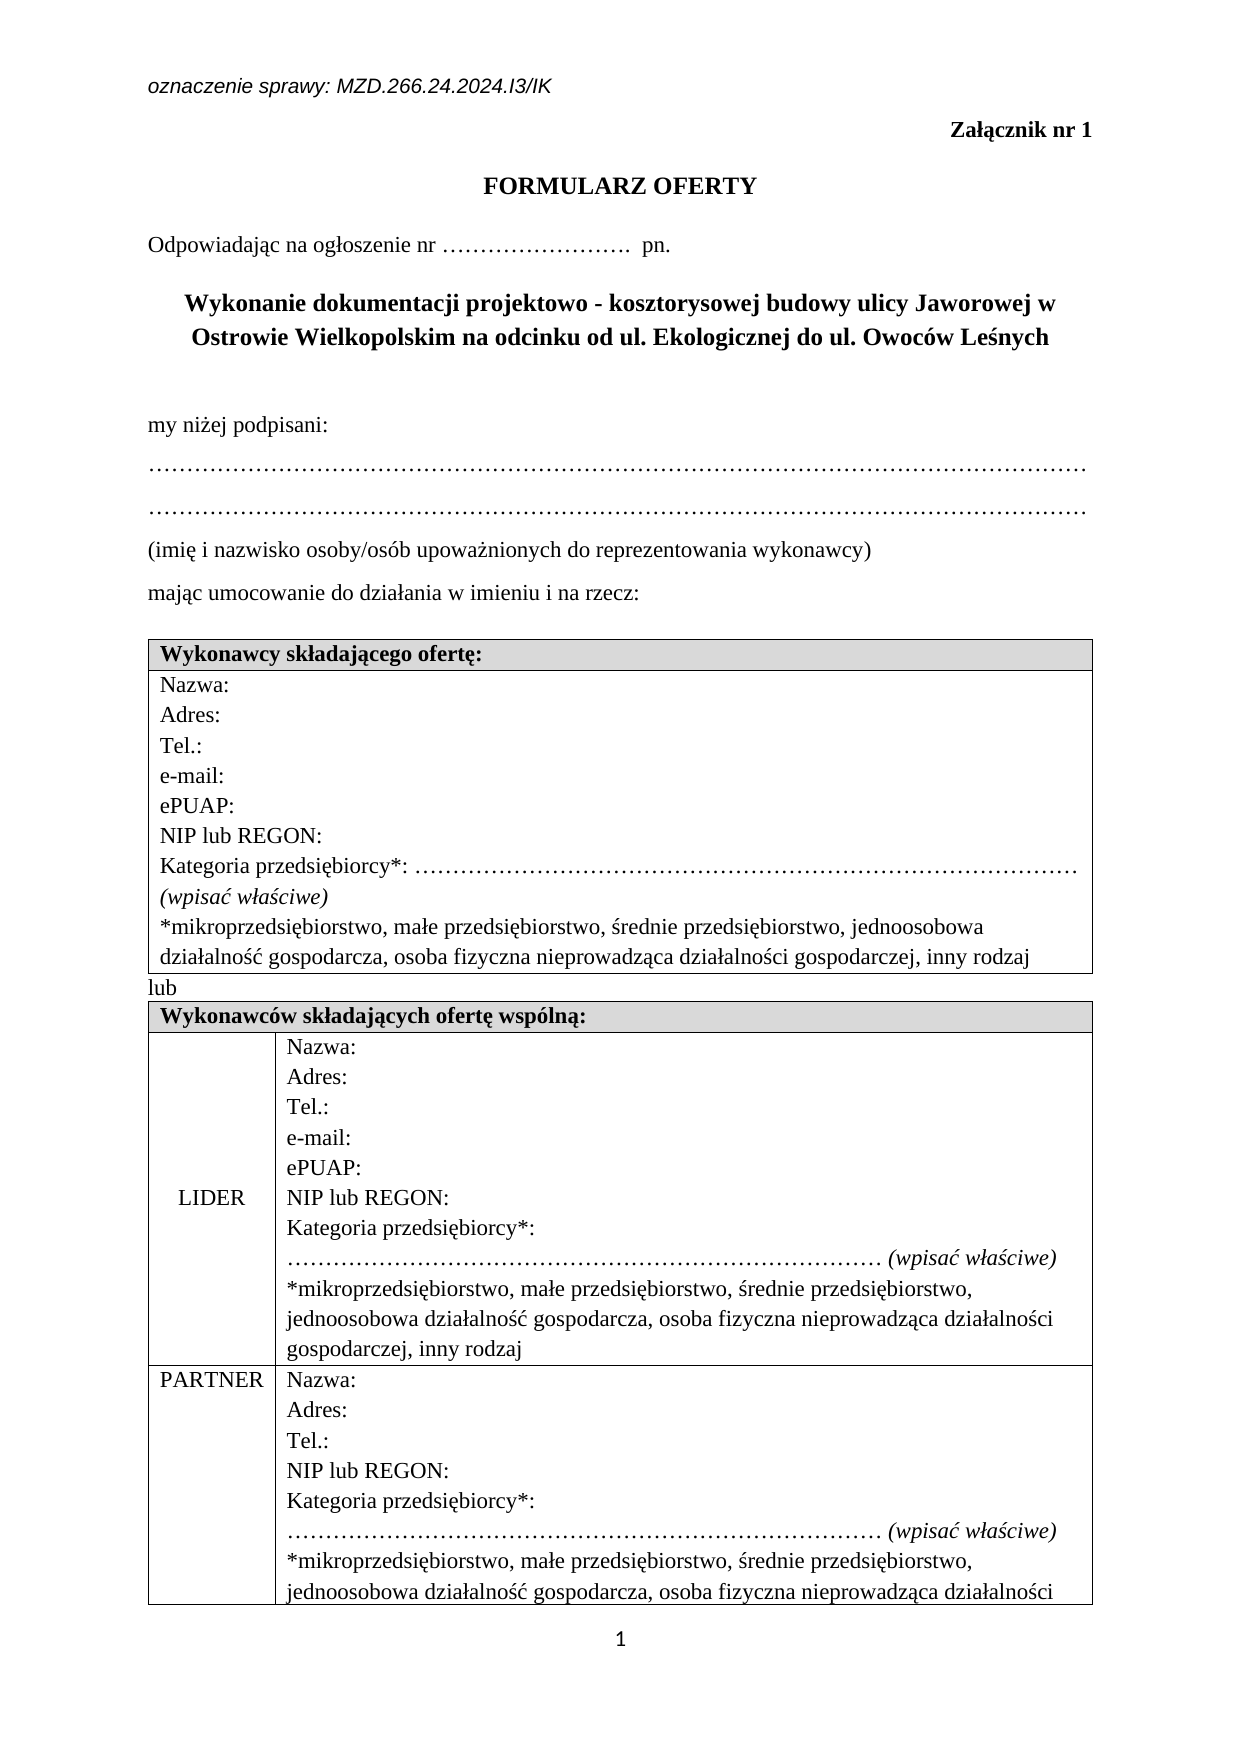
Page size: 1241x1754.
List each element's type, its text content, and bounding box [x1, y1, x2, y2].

table_cell Nazwa: Adres: Tel.: e-mail: ePUAP: NIP lub REGON: Kategoria przedsiębiorcy*: …………………………………………………………………………… (wpisać właściwe) *mikroprzedsiębiorstwo, małe przedsiębiorstwo, średnie przedsiębiorstwo, jednoosobowa działalność gospodarcza, osoba fizyczna nieprowadząca działalności gospodarczej, inny rodzaj [149, 671, 1092, 973]
table_cell PARTNER [149, 1366, 275, 1604]
table_cell Nazwa: Adres: Tel.: e-mail: ePUAP: NIP lub REGON: Kategoria przedsiębiorcy*: …………………………………………………………………… (wpisać właściwe) *mikroprzedsiębiorstwo, małe przedsiębiorstwo, średnie przedsiębiorstwo, jednoosobowa działalność gospodarcza, osoba fizyczna nieprowadząca działalności gospodarczej, inny rodzaj [276, 1033, 1092, 1365]
text FORMULARZ OFERTY [148, 171, 1092, 200]
text my niżej podpisani: [148, 407, 1092, 438]
table_header Wykonawcy składającego ofertę: [149, 640, 1092, 670]
text Odpowiadając na ogłoszenie nr ……………………. pn. [148, 226, 1092, 257]
text …………………………………………………………………………………………………………… [148, 450, 1092, 477]
text mając umocowanie do działania w imieniu i na rzecz: [148, 578, 1092, 605]
text Załącznik nr 1 [148, 117, 1092, 143]
text Wykonanie dokumentacji projektowo - kosztorysowej budowy ulicy Jaworowej w Ostrowie Wielkopolskim na odcinku od ul. Ekologicznej do ul. Owoców Leśnych [148, 288, 1092, 350]
table_header Wykonawców składających ofertę wspólną: [149, 1002, 1092, 1032]
text (imię i nazwisko osoby/osób upoważnionych do reprezentowania wykonawcy) [148, 536, 1092, 562]
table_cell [276, 1366, 1092, 1604]
text lub [148, 974, 1092, 1001]
table_cell LIDER [149, 1033, 275, 1365]
text …………………………………………………………………………………………………………… [148, 493, 1092, 519]
